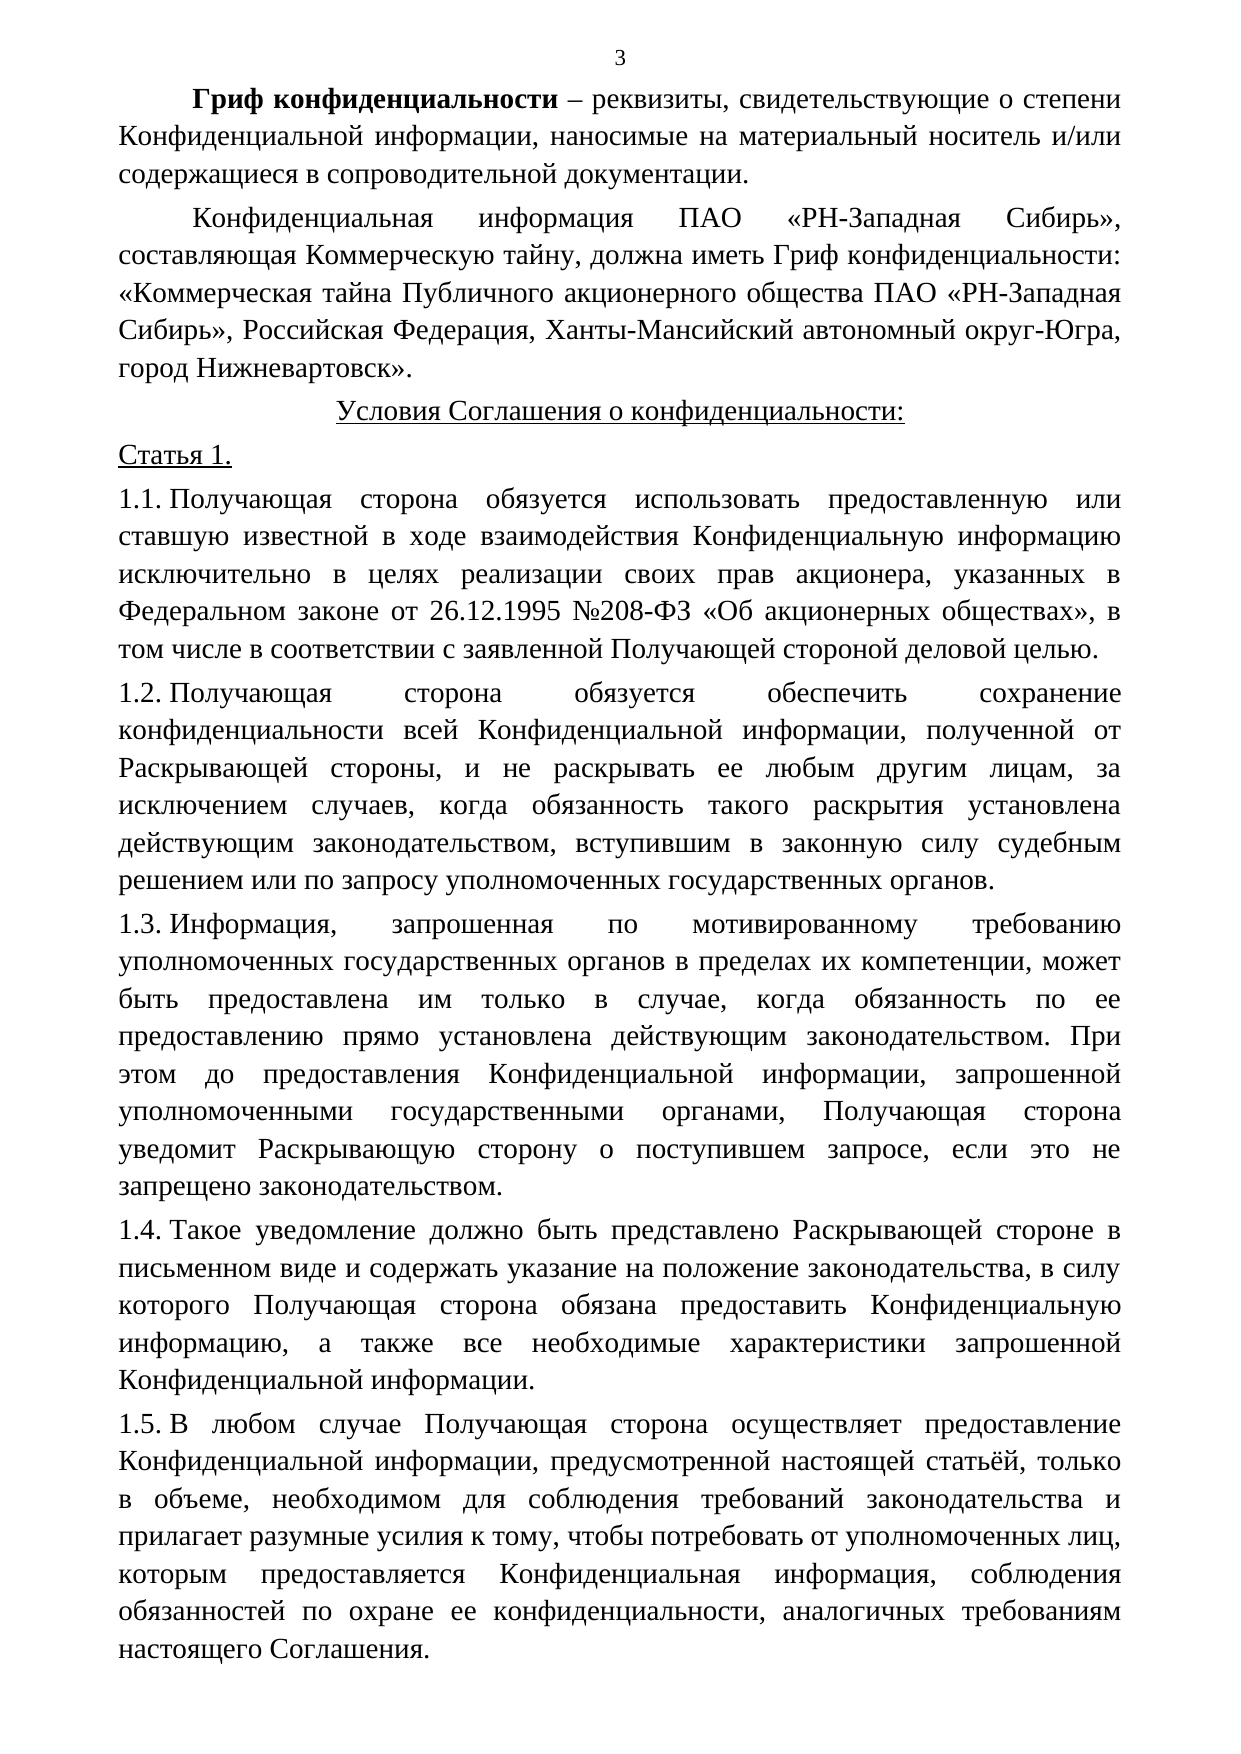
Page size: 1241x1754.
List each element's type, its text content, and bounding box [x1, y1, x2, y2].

text Конфиденциальная информация ПАО «РН-Западная Сибирь», составляющая Коммерческую тайну, должна иметь Гриф конфиденциальности: «Коммерческая тайна Публичного акционерного общества ПАО «РН-Западная Сибирь», Российская Федерация, Ханты-Мансийский автономный округ-Югра, город Нижневартовск». [118, 197, 1122, 384]
text 1.2. Получающая сторона обязуется обеспечить сохранение конфиденциальности всей Конфиденциальной информации, полученной от Раскрывающей стороны, и не раскрывать ее любым другим лицам, за исключением случаев, когда обязанность такого раскрытия установлена действующим законодательством, вступившим в законную силу судебным решением или по запросу уполномоченных государственных органов. [118, 672, 1122, 897]
text 1.5. В любом случае Получающая сторона осуществляет предоставление Конфиденциальной информации, предусмотренной настоящей статьёй, только в объеме, необходимом для соблюдения требований законодательства и прилагает разумные усилия к тому, чтобы потребовать от уполномоченных лиц, которым предоставляется Конфиденциальная информация, соблюдения обязанностей по охране ее конфиденциальности, аналогичных требованиям настоящего Соглашения. [118, 1403, 1122, 1666]
text 1.4. Такое уведомление должно быть представлено Раскрывающей стороне в письменном виде и содержать указание на положение законодательства, в силу которого Получающая сторона обязана предоставить Конфиденциальную информацию, а также все необходимые характеристики запрошенной Конфиденциальной информации. [118, 1209, 1122, 1397]
text 1.3. Информация, запрошенная по мотивированному требованию уполномоченных государственных органов в пределах их компетенции, может быть предоставлена им только в случае, когда обязанность по ее предоставлению прямо установлена действующим законодательством. При этом до предоставления Конфиденциальной информации, запрошенной уполномоченными государственными органами, Получающая сторона уведомит Раскрывающую сторону о поступившем запросе, если это не запрещено законодательством. [118, 903, 1122, 1203]
text Гриф конфиденциальности – реквизиты, свидетельствующие о степени Конфиденциальной информации, наносимые на материальный носитель и/или содержащиеся в сопроводительной документации. [118, 78, 1122, 191]
text Статья 1. [118, 434, 1122, 472]
text 1.1. Получающая сторона обязуется использовать предоставленную или ставшую известной в ходе взаимодействия Конфиденциальную информацию исключительно в целях реализации своих прав акционера, указанных в Федеральном законе от 26.12.1995 №208-ФЗ «Об акционерных обществах», в том числе в соответствии с заявленной Получающей стороной деловой целью. [118, 478, 1122, 666]
text Условия Соглашения о конфиденциальности: [118, 391, 1122, 428]
